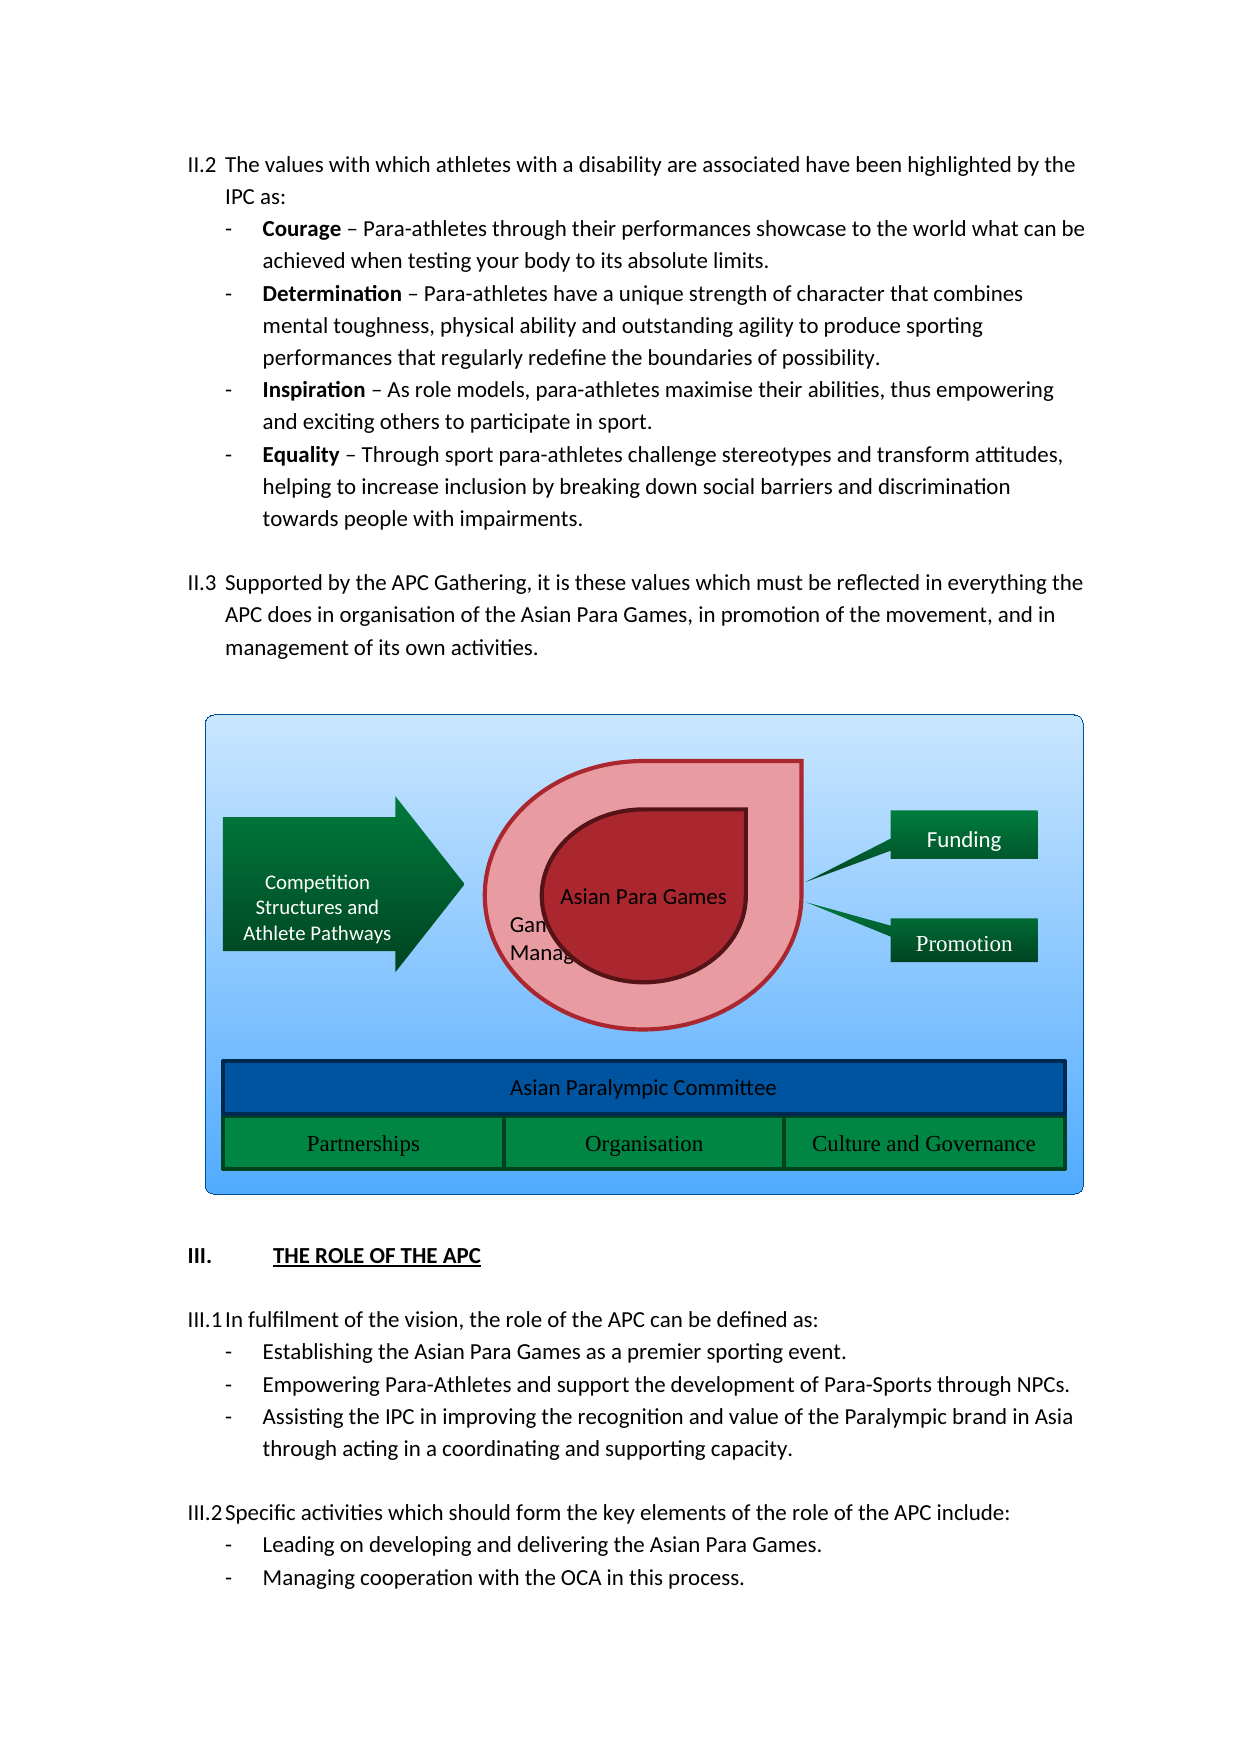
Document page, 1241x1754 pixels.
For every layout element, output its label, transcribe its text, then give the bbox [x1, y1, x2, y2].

list Supported by the APC Gathering, it is these values which must be reflected in everything the APC does in organisation of the Asian Para Games, in promotion of the movement, and in management of its own activities. [187, 568, 1090, 661]
list THE ROLE OF THE APC [187, 1241, 1090, 1269]
list Inspiration – As role models, para-athletes maximise their abilities, thus empowering and exciting others to participate in sport. [225, 375, 1090, 436]
list Managing cooperation with the OCA in this process. [225, 1563, 1090, 1591]
list In fulfilment of the vision, the role of the APC can be defined as: [187, 1305, 1090, 1333]
list The values with which athletes with a disability are associated have been highlighted by the IPC as: [187, 150, 1090, 210]
list Empowering Para-Athletes and support the development of Para-Sports through NPCs. [225, 1370, 1090, 1398]
list Leading on developing and delivering the Asian Para Games. [225, 1531, 1090, 1559]
list Determination – Para-athletes have a unique strength of character that combines mental toughness, physical ability and outstanding agility to produce sporting performances that regularly redefine the boundaries of possibility. [225, 279, 1090, 371]
list Establishing the Asian Para Games as a premier sporting event. [225, 1337, 1090, 1366]
list Specific activities which should form the key elements of the role of the APC include: [187, 1498, 1090, 1526]
list Courage – Para-athletes through their performances showcase to the world what can be achieved when testing your body to its absolute limits. [225, 214, 1090, 274]
list Assisting the IPC in improving the recognition and value of the Paralympic brand in Asia through acting in a coordinating and supporting capacity. [225, 1402, 1090, 1462]
list Equality – Through sport para-athletes challenge stereotypes and transform attitudes, helping to increase inclusion by breaking down social barriers and discrimination towards people with impairments. [225, 440, 1090, 532]
